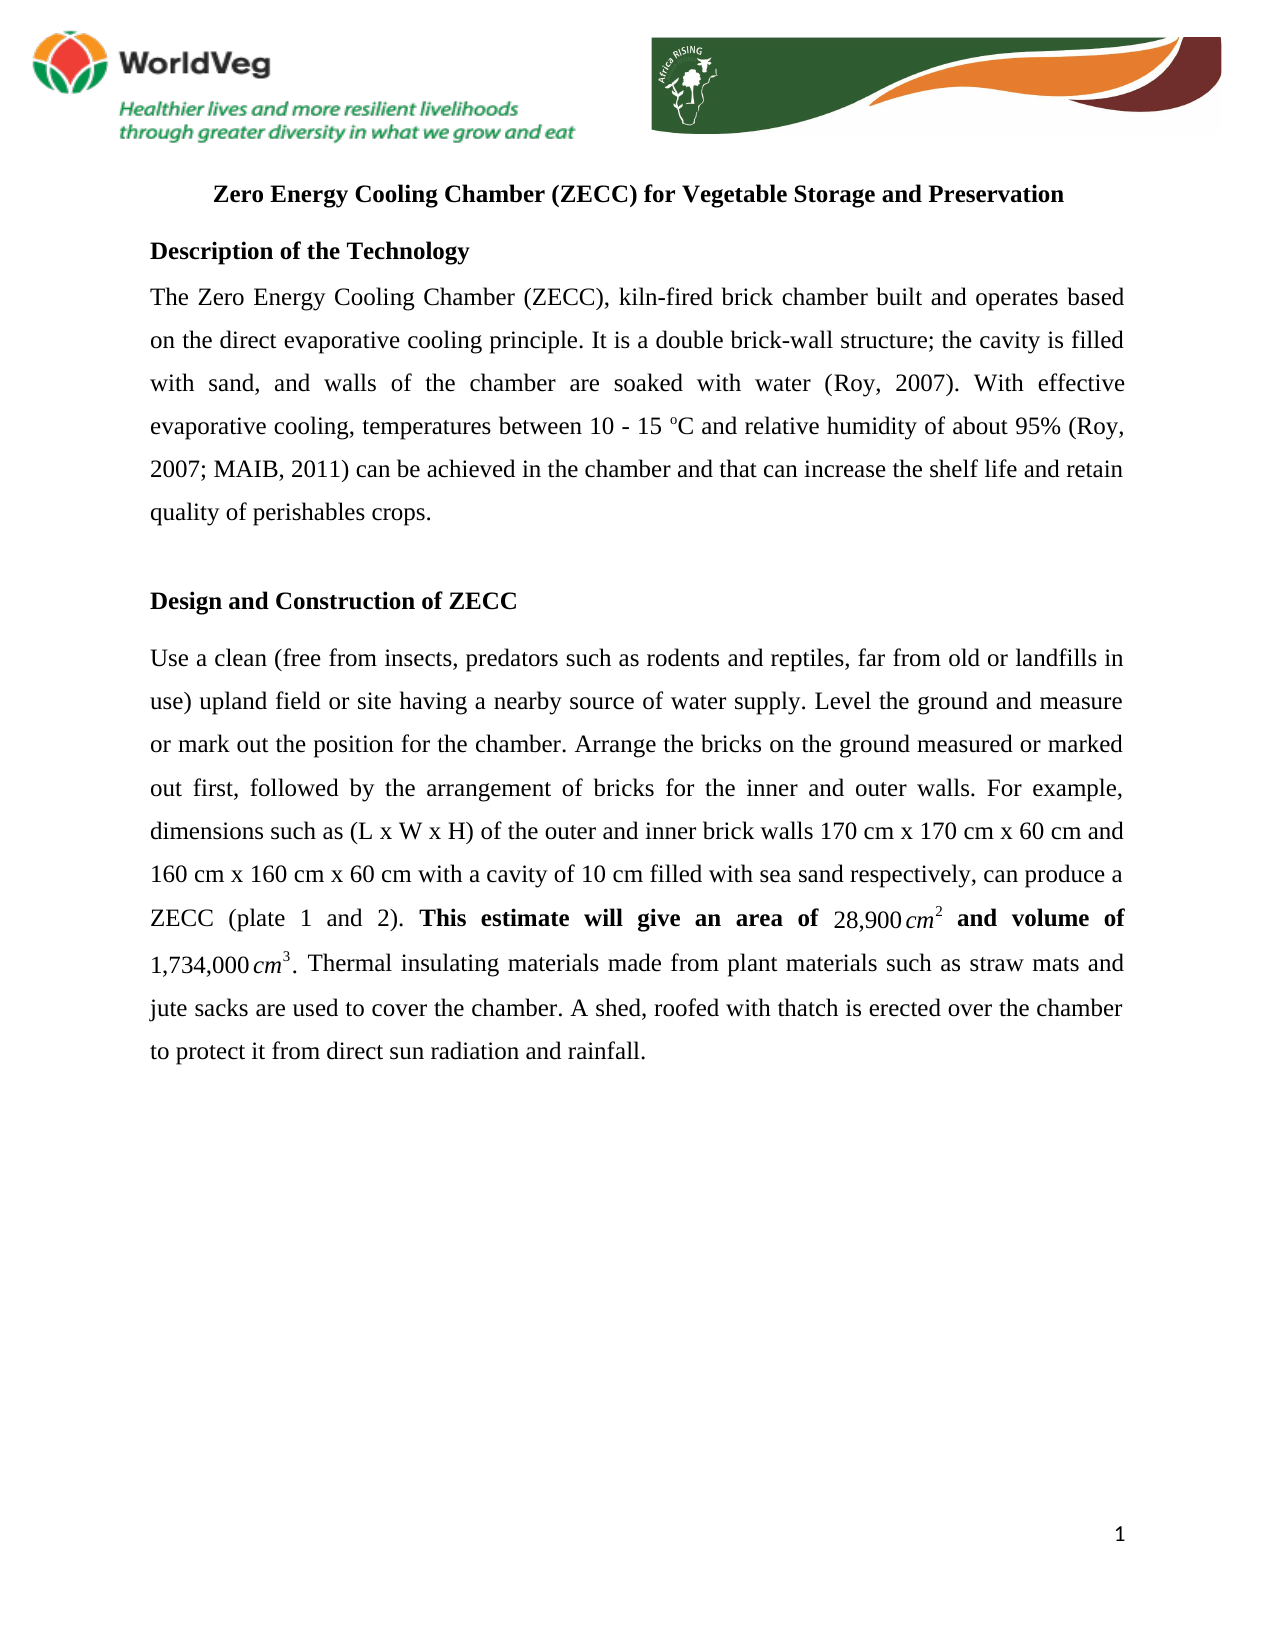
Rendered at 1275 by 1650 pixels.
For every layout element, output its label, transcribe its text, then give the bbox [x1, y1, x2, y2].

text Zero Energy Cooling Chamber (ZECC) for Vegetable Storage and Preservation [150, 179, 1127, 207]
text Design and Construction of ZECC [150, 586, 1127, 614]
text Description of the Technology [150, 236, 1125, 265]
picture [651, 37, 1222, 134]
picture [18, 17, 582, 149]
text The Zero Energy Cooling Chamber (ZECC), kiln-fired brick chamber built and operates based on the direct evaporative cooling principle. It is a double brick-wall structure; the cavity is filled with sand, and walls of the chamber are soaked with water (Roy, 2007). With effective evaporative cooling, temperatures between 10 - 15 oC and relative humidity of about 95% (Roy, 2007; MAIB, 2011) can be achieved in the chamber and that can increase the shelf life and retain quality of perishables crops. [150, 282, 1125, 526]
text Use a clean (free from insects, predators such as rodents and reptiles, far from old or landfills in use) upland field or site having a nearby source of water supply. Level the ground and measure or mark out the position for the chamber. Arrange the bricks on the ground measured or marked out first, followed by the arrangement of bricks for the inner and outer walls. For example, dimensions such as (L x W x H) of the outer and inner brick walls 170 cm x 170 cm x 60 cm and 160 cm x 160 cm x 60 cm with a cavity of 10 cm filled with sea sand respectively, can produce a ZECC (plate 1 and 2). This estimate will give an area of and volume of Thermal insulating materials made from plant materials such as straw mats and jute sacks are used to cover the chamber. A shed, roofed with thatch is erected over the chamber to protect it from direct sun radiation and rainfall. [150, 643, 1125, 1064]
